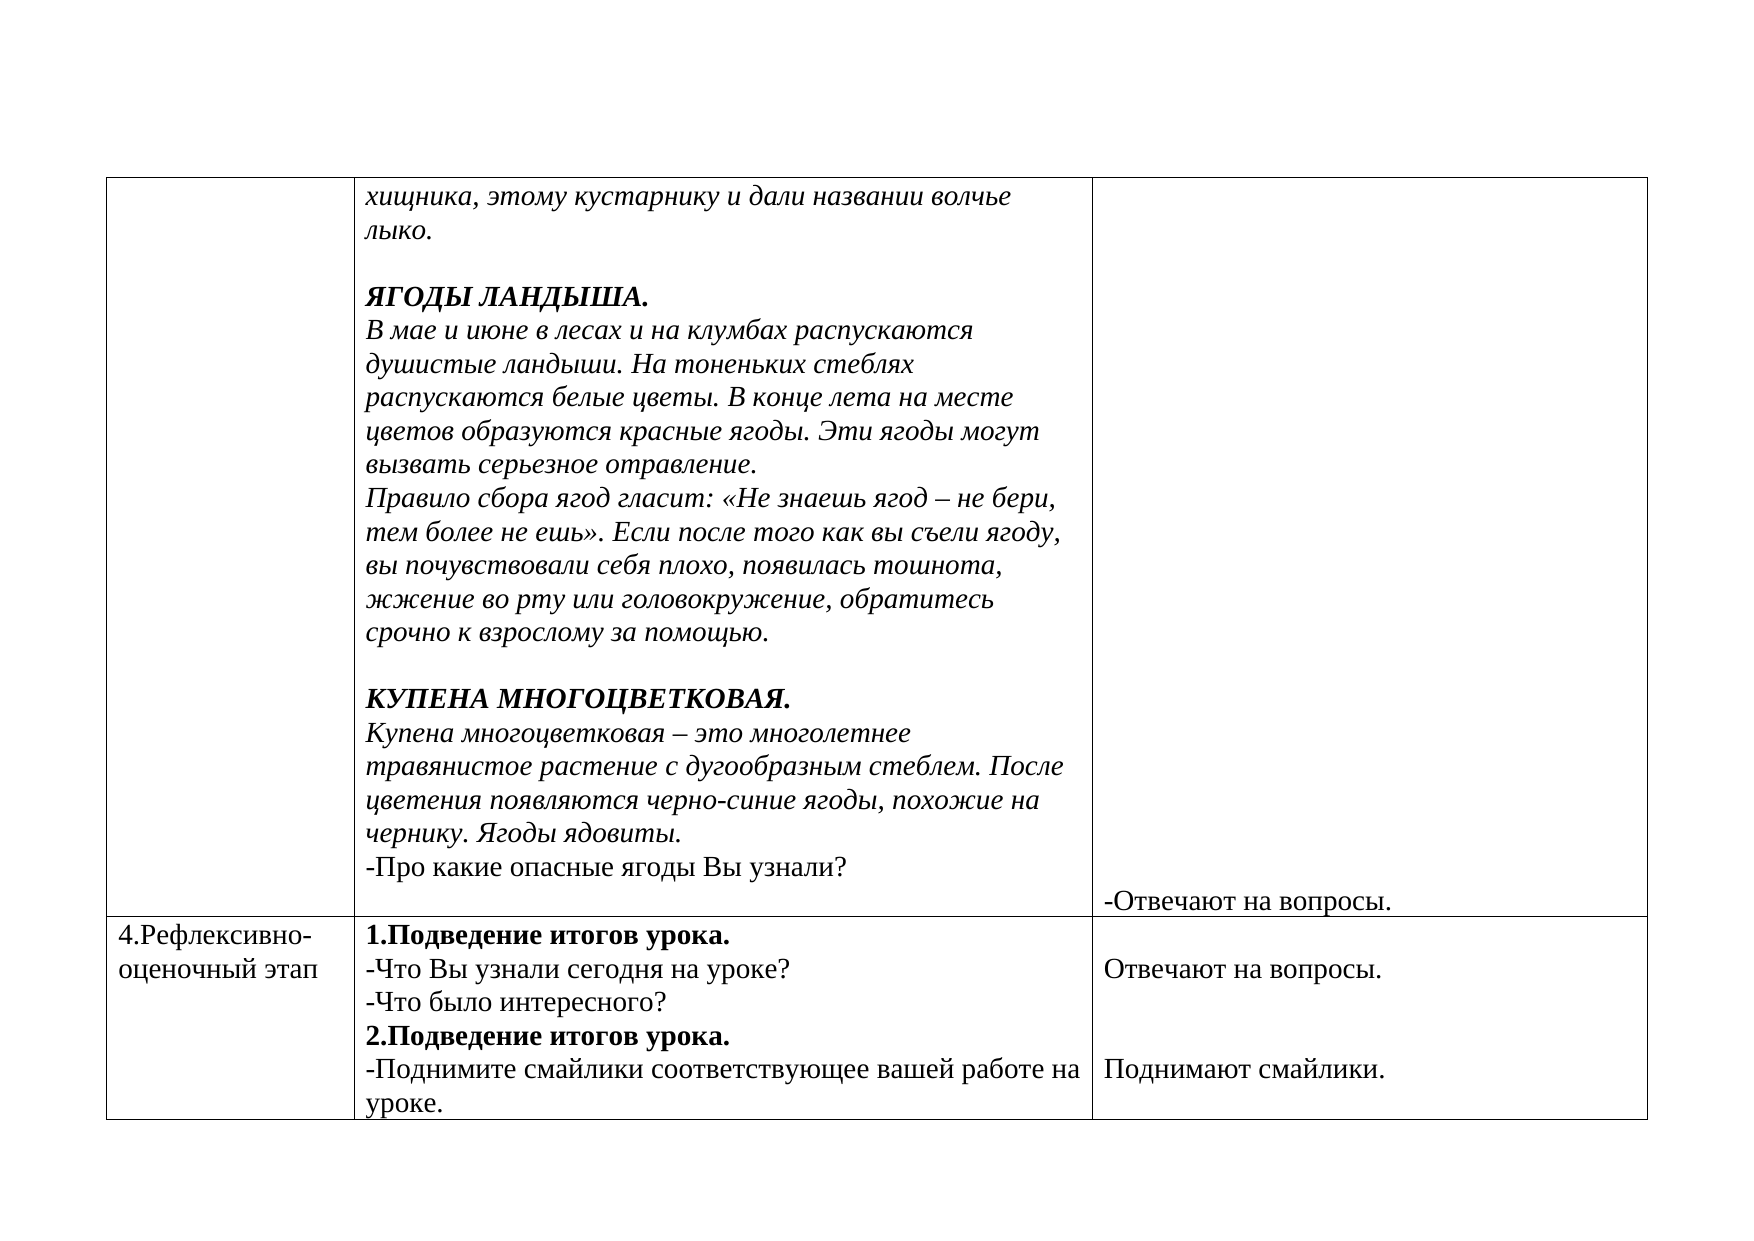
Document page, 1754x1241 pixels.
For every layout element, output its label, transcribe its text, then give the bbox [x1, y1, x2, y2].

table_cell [1093, 178, 1647, 916]
table_cell 4.Рефлексивно-оценочный этап [107, 917, 354, 1118]
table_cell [107, 178, 354, 916]
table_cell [355, 178, 1092, 916]
table_cell 1.Подведение итогов урока. -Что Вы узнали сегодня на уроке? -Что было интересного? 2.Подведение итогов урока. -Поднимите смайлики соответствующее вашей работе на уроке. [355, 917, 1092, 1118]
table_cell Отвечают на вопросы. Поднимают смайлики. [1093, 917, 1647, 1118]
